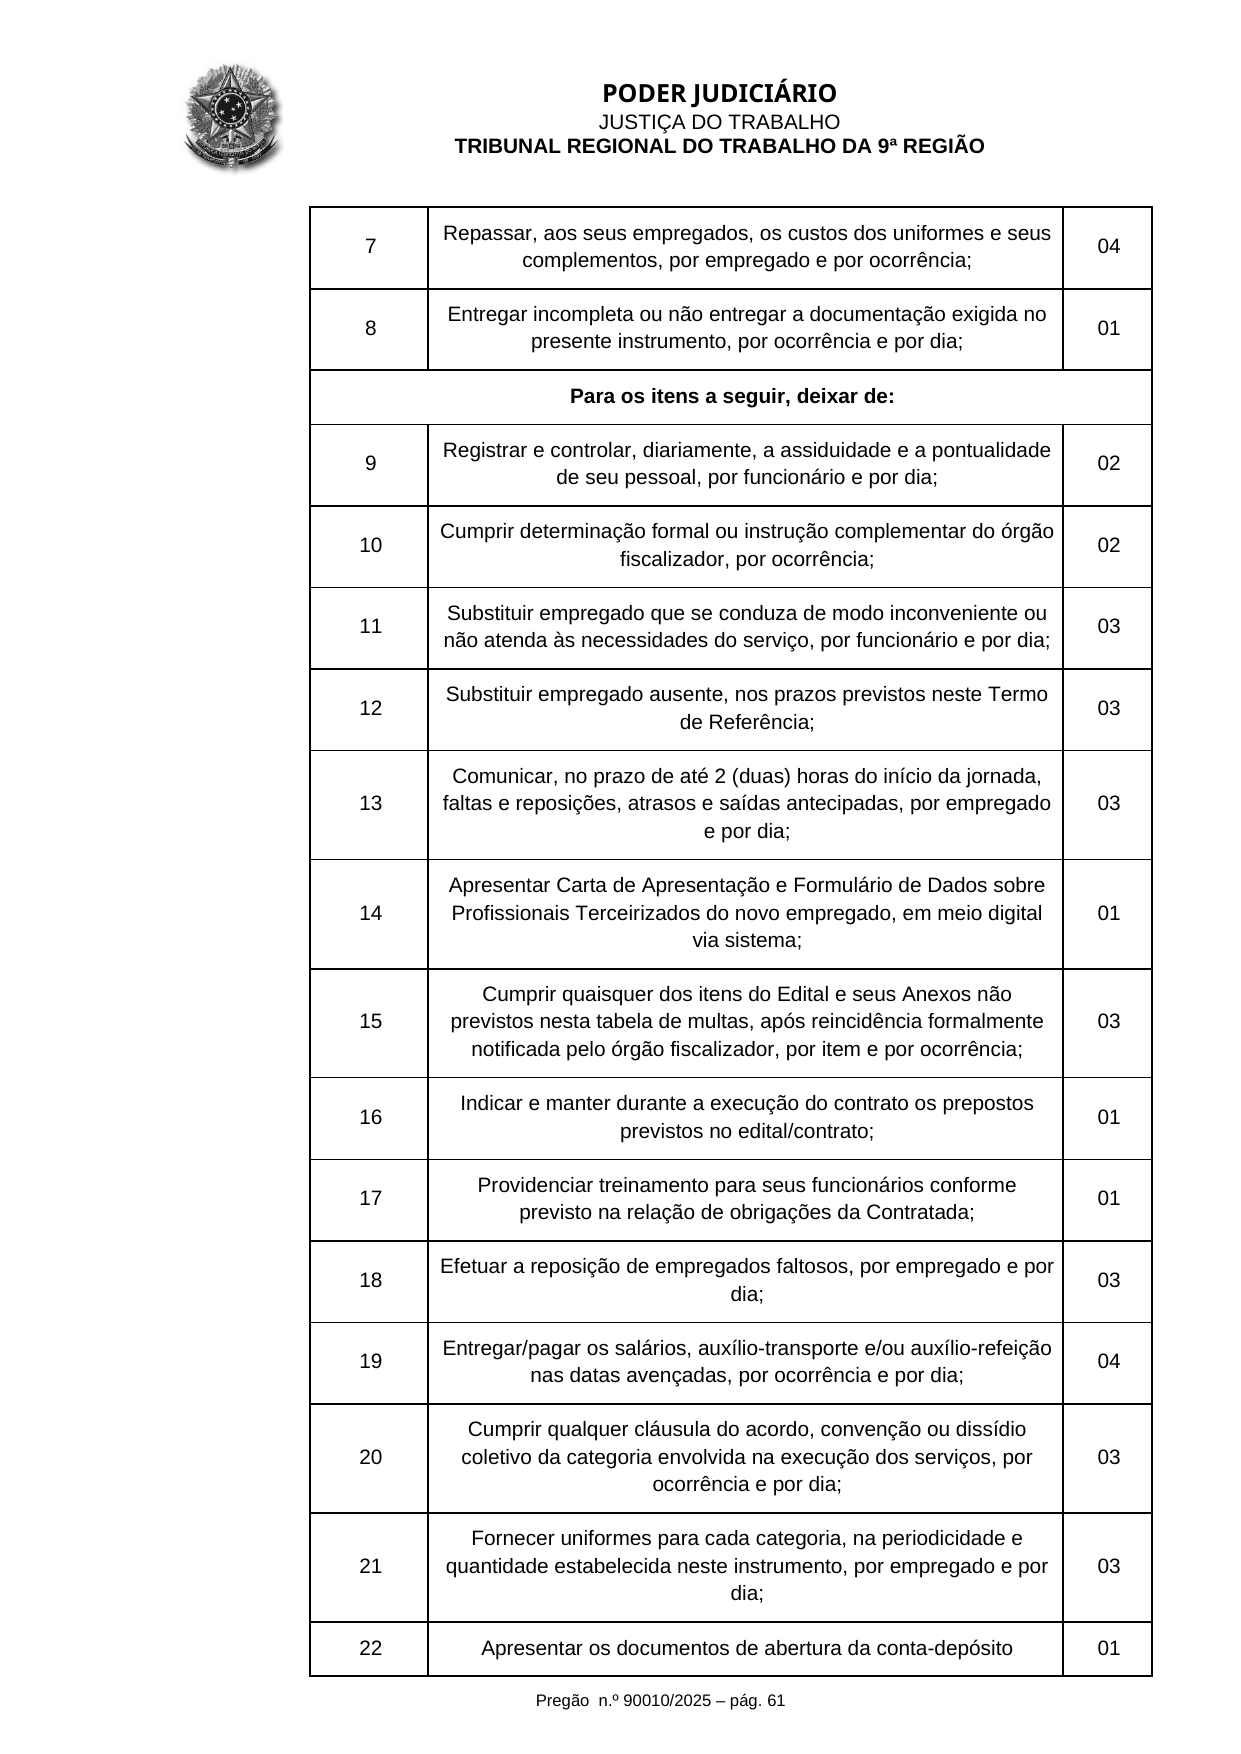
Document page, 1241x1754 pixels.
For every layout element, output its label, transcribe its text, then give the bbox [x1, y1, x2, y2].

table_cell 13 [311, 751, 427, 859]
table_cell 03 [1064, 670, 1151, 750]
table_cell Comunicar, no prazo de até 2 (duas) horas do início da jornada, faltas e reposições, atrasos e saídas antecipadas, por empregado e por dia; [429, 751, 1062, 859]
table_cell 04 [1064, 1323, 1151, 1403]
table_cell 02 [1064, 507, 1151, 587]
table_cell 17 [311, 1160, 427, 1240]
table_cell 01 [1064, 1623, 1151, 1675]
table_cell Apresentar Carta de Apresentação e Formulário de Dados sobre Profissionais Terceirizados do novo empregado, em meio digital via sistema; [429, 860, 1062, 968]
table_cell 9 [311, 425, 427, 505]
table_cell 03 [1064, 1514, 1151, 1621]
picture [180, 60, 285, 177]
table_cell 01 [1064, 290, 1151, 369]
table_cell 11 [311, 588, 427, 668]
table_cell 12 [311, 670, 427, 750]
table_cell 01 [1064, 1078, 1151, 1158]
table_cell Efetuar a reposição de empregados faltosos, por empregado e por dia; [429, 1242, 1062, 1322]
table_cell 10 [311, 507, 427, 587]
table_cell 02 [1064, 425, 1151, 505]
table_cell 22 [311, 1623, 427, 1675]
table_cell 14 [311, 860, 427, 968]
table_cell 01 [1064, 860, 1151, 968]
table_cell Indicar e manter durante a execução do contrato os prepostos previstos no edital/contrato; [429, 1078, 1062, 1158]
table_cell 03 [1064, 1242, 1151, 1322]
table_cell 8 [311, 290, 427, 369]
table_cell 03 [1064, 970, 1151, 1077]
table_cell 03 [1064, 588, 1151, 668]
table_cell Registrar e controlar, diariamente, a assiduidade e a pontualidade de seu pessoal, por funcionário e por dia; [429, 425, 1062, 505]
table_cell 18 [311, 1242, 427, 1322]
table_cell 15 [311, 970, 427, 1077]
table_cell Entregar incompleta ou não entregar a documentação exigida no presente instrumento, por ocorrência e por dia; [429, 290, 1062, 369]
table_cell Entregar/pagar os salários, auxílio-transporte e/ou auxílio-refeição nas datas avençadas, por ocorrência e por dia; [429, 1323, 1062, 1403]
table_cell 04 [1064, 208, 1151, 288]
table_cell 03 [1064, 751, 1151, 859]
table_cell 7 [311, 208, 427, 288]
table_cell Providenciar treinamento para seus funcionários conforme previsto na relação de obrigações da Contratada; [429, 1160, 1062, 1240]
table_cell 03 [1064, 1405, 1151, 1512]
table_cell 16 [311, 1078, 427, 1158]
table_cell Fornecer uniformes para cada categoria, na periodicidade e quantidade estabelecida neste instrumento, por empregado e por dia; [429, 1514, 1062, 1621]
table_cell 21 [311, 1514, 427, 1621]
table_cell 01 [1064, 1160, 1151, 1240]
table_cell Cumprir qualquer cláusula do acordo, convenção ou dissídio coletivo da categoria envolvida na execução dos serviços, por ocorrência e por dia; [429, 1405, 1062, 1512]
table_cell Cumprir quaisquer dos itens do Edital e seus Anexos não previstos nesta tabela de multas, após reincidência formalmente notificada pelo órgão fiscalizador, por item e por ocorrência; [429, 970, 1062, 1077]
table_cell 20 [311, 1405, 427, 1512]
table_cell 19 [311, 1323, 427, 1403]
table_cell Substituir empregado que se conduza de modo inconveniente ou não atenda às necessidades do serviço, por funcionário e por dia; [429, 588, 1062, 668]
table_cell Substituir empregado ausente, nos prazos previstos neste Termo de Referência; [429, 670, 1062, 750]
table_cell Para os itens a seguir, deixar de: [311, 371, 1151, 423]
table_cell Cumprir determinação formal ou instrução complementar do órgão fiscalizador, por ocorrência; [429, 507, 1062, 587]
table_cell Repassar, aos seus empregados, os custos dos uniformes e seus complementos, por empregado e por ocorrência; [429, 208, 1062, 288]
